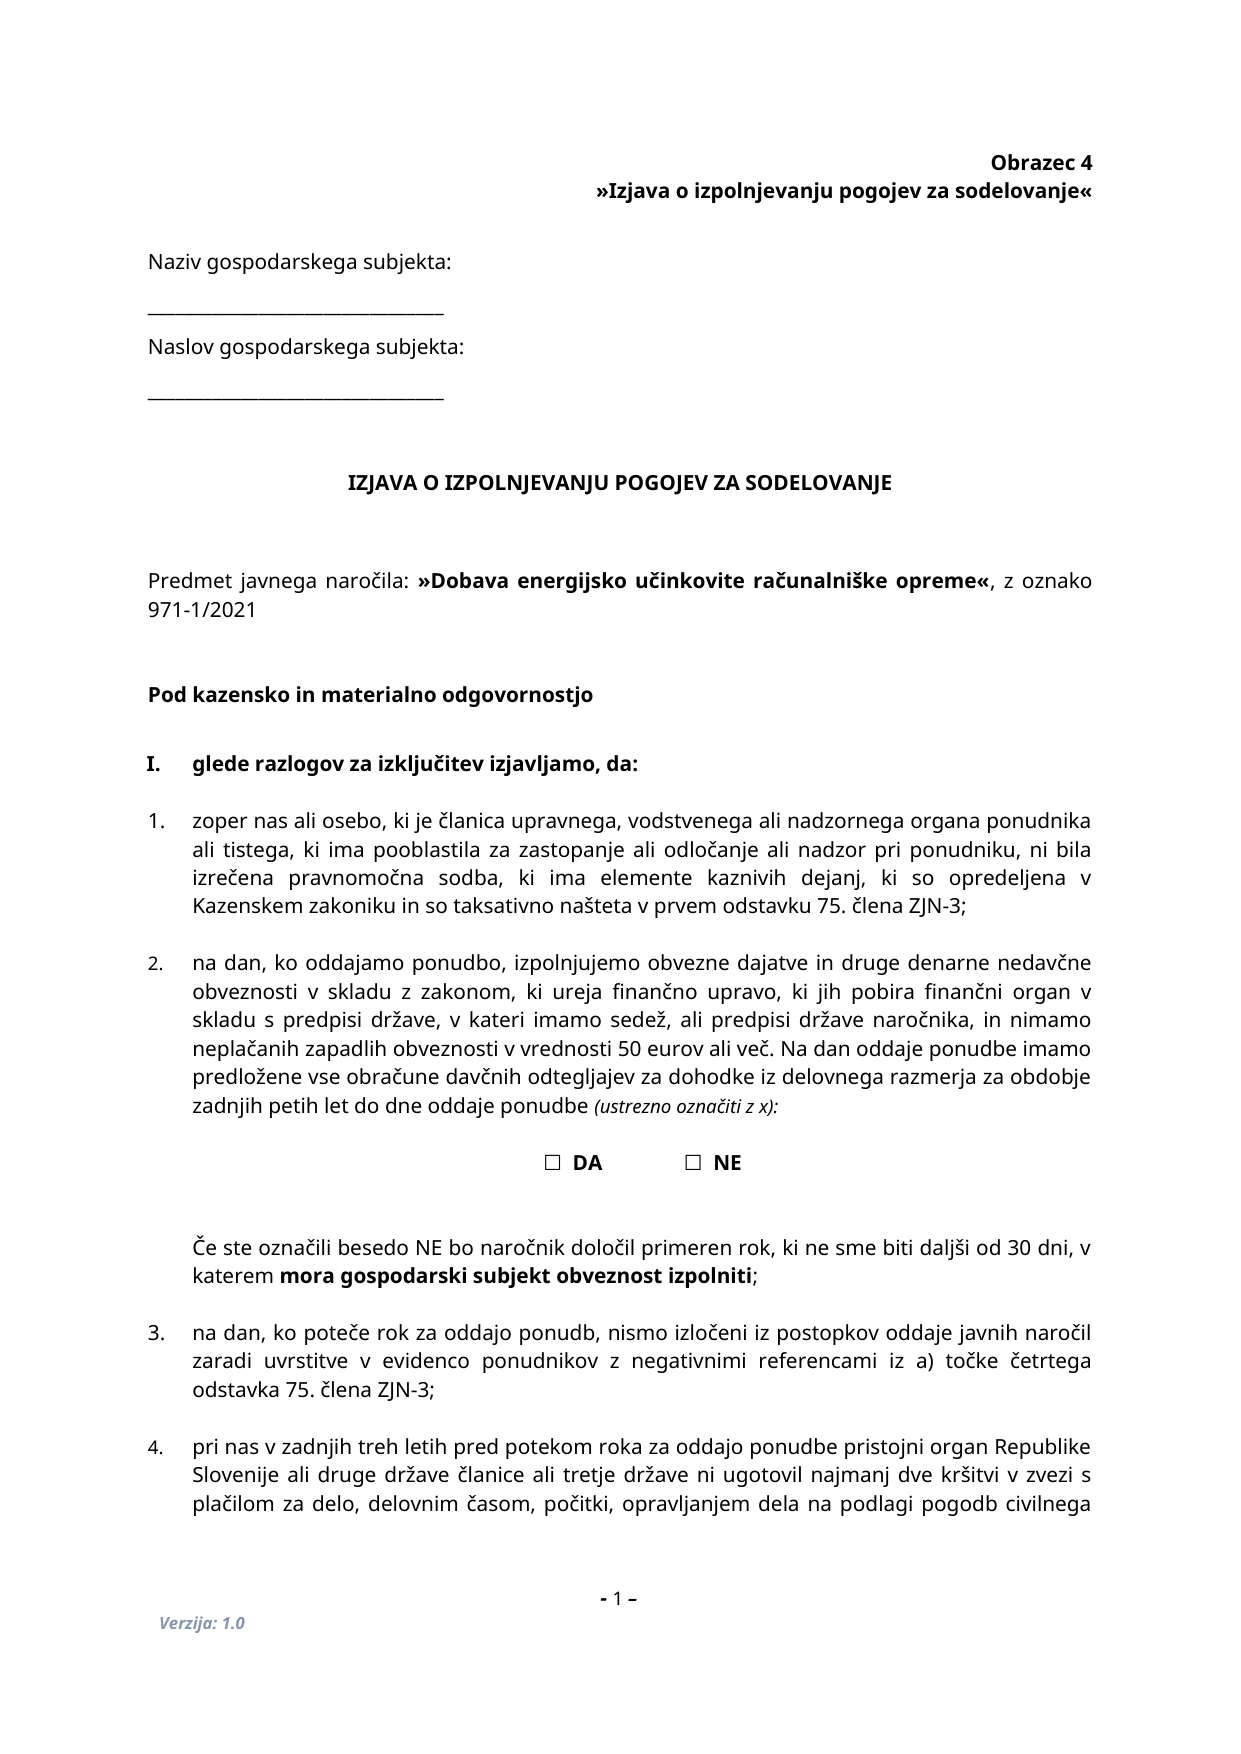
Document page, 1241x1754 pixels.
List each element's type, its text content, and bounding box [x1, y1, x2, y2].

text IZJAVA O IZPOLNJEVANJU POGOJEV ZA SODELOVANJE [148, 468, 1093, 497]
text Pod kazensko in materialno odgovornostjo [148, 680, 1093, 708]
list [148, 1432, 1093, 1517]
list na dan, ko poteče rok za oddajo ponudb, nismo izločeni iz postopkov oddaje javnih naročil zaradi uvrstitve v evidenco ponudnikov z negativnimi referencami iz a) točke četrtega odstavka 75. člena ZJN-3; [148, 1318, 1093, 1403]
text Naziv gospodarskega subjekta: [148, 247, 1093, 276]
text »Izjava o izpolnjevanju pogojev za sodelovanje« [148, 176, 1093, 204]
text Predmet javnega naročila: »Dobava energijsko učinkovite računalniške opreme«, z oznako 971-1/2021 [148, 566, 1093, 623]
text ________________________________ [148, 290, 1093, 318]
text ________________________________ [148, 375, 1093, 403]
list zoper nas ali osebo, ki je članica upravnega, vodstvenega ali nadzornega organa ponudnika ali tistega, ki ima pooblastila za zastopanje ali odločanje ali nadzor pri ponudniku, ni bila izrečena pravnomočna sodba, ki ima elemente kaznivih dejanj, ki so opredeljena v Kazenskem zakoniku in so taksativno našteta v prvem odstavku 75. člena ZJN-3; [148, 806, 1093, 920]
text Če ste označili besedo NE bo naročnik določil primeren rok, ki ne sme biti daljši od 30 dni, v katerem mora gospodarski subjekt obveznost izpolniti; [192, 1233, 1093, 1290]
text Naslov gospodarskega subjekta: [148, 332, 1093, 361]
text DA NE [192, 1148, 1093, 1176]
text Obrazec 4 [148, 148, 1093, 176]
list glede razlogov za izključitev izjavljamo, da: [146, 749, 1093, 778]
list na dan, ko oddajamo ponudbo, izpolnjujemo obvezne dajatve in druge denarne nedavčne obveznosti v skladu z zakonom, ki ureja finančno upravo, ki jih pobira finančni organ v skladu s predpisi države, v kateri imamo sedež, ali predpisi države naročnika, in nimamo neplačanih zapadlih obveznosti v vrednosti 50 eurov ali več. Na dan oddaje ponudbe imamo predložene vse obračune davčnih odtegljajev za dohodke iz delovnega razmerja za obdobje zadnjih petih let do dne oddaje ponudbe (ustrezno označiti z x): [148, 948, 1093, 1119]
